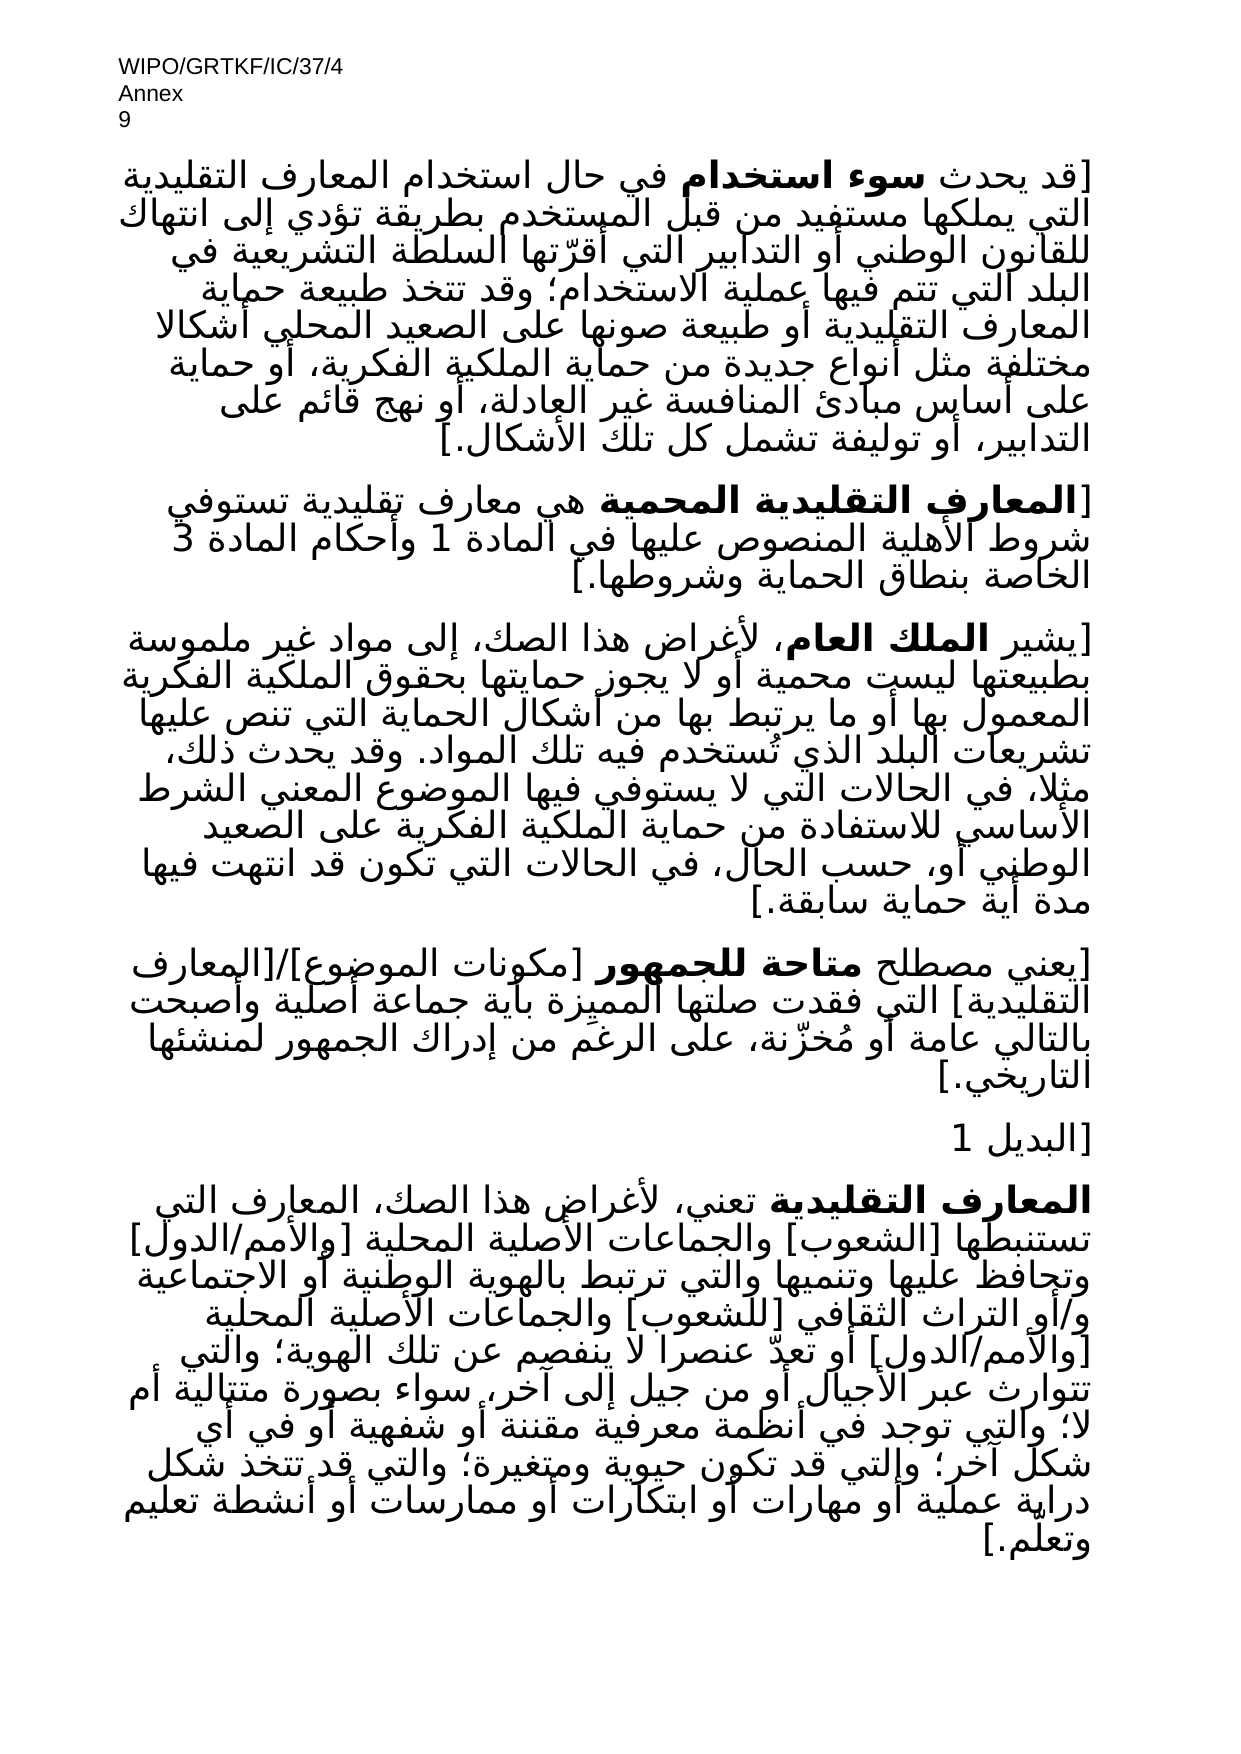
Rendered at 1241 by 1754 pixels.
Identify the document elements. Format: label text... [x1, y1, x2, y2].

text المعارف التقليدية تعني، لأغراض هذا الصك، المعارف التي تستنبطها [الشعوب] والجماعات الأصلية المحلية [والأمم/الدول] وتحافظ عليها وتنميها والتي ترتبط بالهوية الوطنية أو الاجتماعية و/أو التراث الثقافي [للشعوب] والجماعات الأصلية المحلية [والأمم/الدول] أو تعدّ عنصرا لا ينفصم عن تلك الهوية؛ والتي تتوارث عبر الأجيال أو من جيل إلى آخر، سواء بصورة متتالية أم لا؛ والتي توجد في أنظمة معرفية مقننة أو شفهية أو في أي شكل آخر؛ والتي قد تكون حيوية ومتغيرة؛ والتي قد تتخذ شكل دراية عملية أو مهارات أو ابتكارات أو ممارسات أو أنشطة تعليم وتعلّم.] [118, 1183, 1093, 1558]
text [يعني مصطلح متاحة للجمهور [مكونات الموضوع]/[المعارف التقليدية] التي فقدت صلتها المميِزة بأية جماعة أصلية وأصبحت بالتالي عامة أو مُخزّنة، على الرغم من إدراك الجمهور لمنشئها التاريخي.] [118, 946, 1093, 1096]
text [البديل 1 [118, 1121, 1093, 1158]
text [المعارف التقليدية المحمية هي معارف تقليدية تستوفي شروط الأهلية المنصوص عليها في المادة 1 وأحكام المادة 3 الخاصة بنطاق الحماية وشروطها.] [118, 483, 1093, 596]
text [يشير الملك العام، لأغراض هذا الصك، إلى مواد غير ملموسة بطبيعتها ليست محمية أو لا يجوز حمايتها بحقوق الملكية الفكرية المعمول بها أو ما يرتبط بها من أشكال الحماية التي تنص عليها تشريعات البلد الذي تُستخدم فيه تلك المواد. وقد يحدث ذلك، مثلا، في الحالات التي لا يستوفي فيها الموضوع المعني الشرط الأساسي للاستفادة من حماية الملكية الفكرية على الصعيد الوطني أو، حسب الحال، في الحالات التي تكون قد انتهت فيها مدة أية حماية سابقة.] [118, 621, 1093, 921]
text [قد يحدث سوء استخدام في حال استخدام المعارف التقليدية التي يملكها مستفيد من قبل المستخدم بطريقة تؤدي إلى انتهاك للقانون الوطني أو التدابير التي أقرّتها السلطة التشريعية في البلد التي تتم فيها عملية الاستخدام؛ وقد تتخذ طبيعة حماية المعارف التقليدية أو طبيعة صونها على الصعيد المحلي أشكالا مختلفة مثل أنواع جديدة من حماية الملكية الفكرية، أو حماية على أساس مبادئ المنافسة غير العادلة، أو نهج قائم على التدابير، أو توليفة تشمل كل تلك الأشكال.] [118, 158, 1093, 458]
